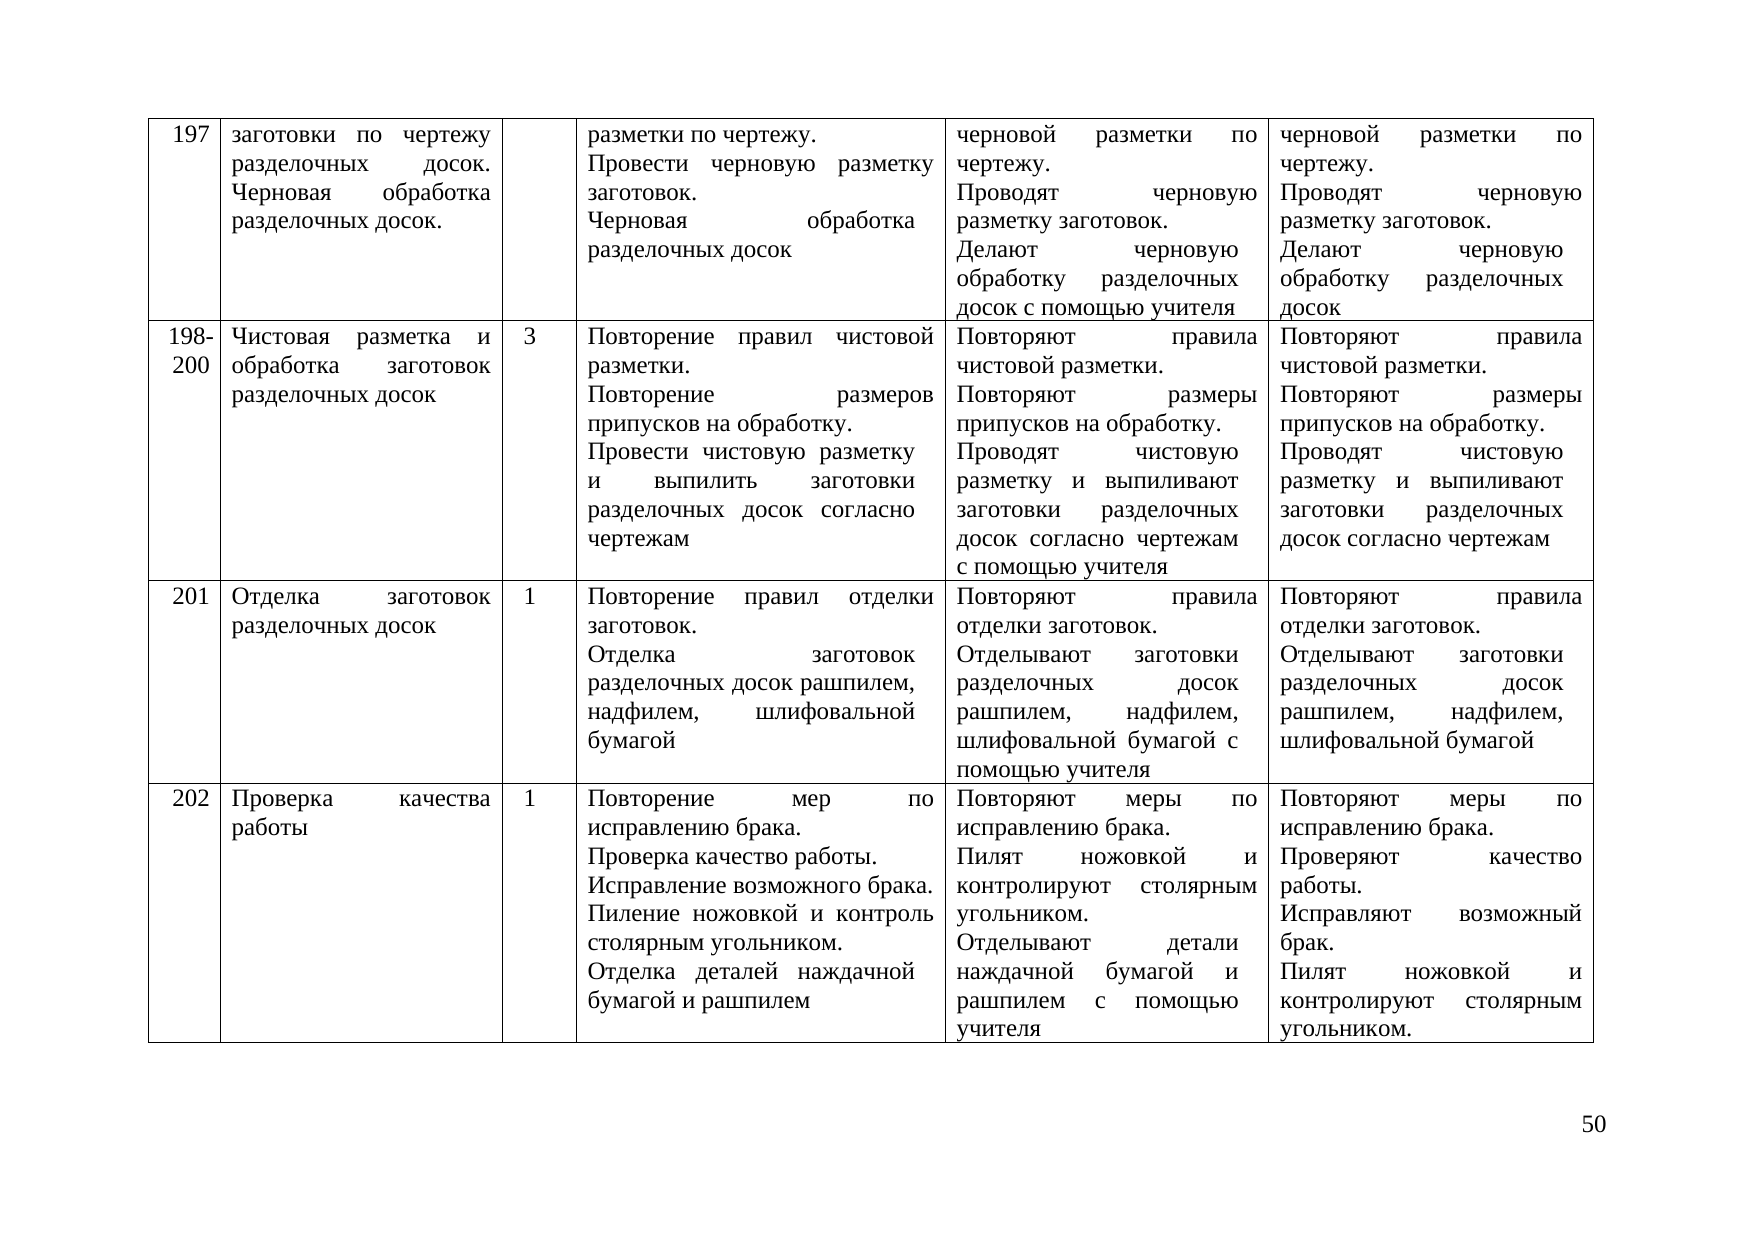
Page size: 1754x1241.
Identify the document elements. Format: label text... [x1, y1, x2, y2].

table_cell Повторяют правила чистовой разметки. Повторяют размеры припусков на обработку. Проводят чистовую разметку и выпиливают заготовки разделочных досок согласно чертежам [1269, 321, 1593, 580]
table_cell 198-200 [149, 321, 220, 580]
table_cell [946, 784, 1268, 1042]
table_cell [577, 784, 945, 1042]
table_cell 201 [149, 581, 220, 782]
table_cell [577, 119, 945, 320]
table_cell 3 [503, 321, 576, 580]
table_cell Повторяют правила чистовой разметки. Повторяют размеры припусков на обработку. Проводят чистовую разметку и выпиливают заготовки разделочных досок согласно чертежам с помощью учителя [946, 321, 1268, 580]
table_cell Повторение правил чистовой разметки. Повторение размеров припусков на обработку. Провести чистовую разметку и выпилить заготовки разделочных досок согласно чертежам [577, 321, 945, 580]
table_cell 1 [503, 784, 576, 1042]
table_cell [1269, 784, 1593, 1042]
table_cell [221, 119, 502, 320]
table_cell Повторяют правила отделки заготовок. Отделывают заготовки разделочных досок рашпилем, надфилем, шлифовальной бумагой с помощью учителя [946, 581, 1268, 782]
table_cell 196-197 [149, 119, 220, 320]
table_cell Повторение правил отделки заготовок. Отделка заготовок разделочных досок рашпилем, надфилем, шлифовальной бумагой [577, 581, 945, 782]
table_cell 2 [503, 119, 576, 320]
table_cell Повторяют правила отделки заготовок. Отделывают заготовки разделочных досок рашпилем, надфилем, шлифовальной бумагой [1269, 581, 1593, 782]
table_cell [946, 119, 1268, 320]
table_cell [221, 784, 502, 1042]
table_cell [1269, 119, 1593, 320]
table_cell 202 [149, 784, 220, 1042]
table_cell Отделка заготовок разделочных досок [221, 581, 502, 782]
table_cell Чистовая разметка и обработка заготовок разделочных досок [221, 321, 502, 580]
table_cell 1 [503, 581, 576, 782]
